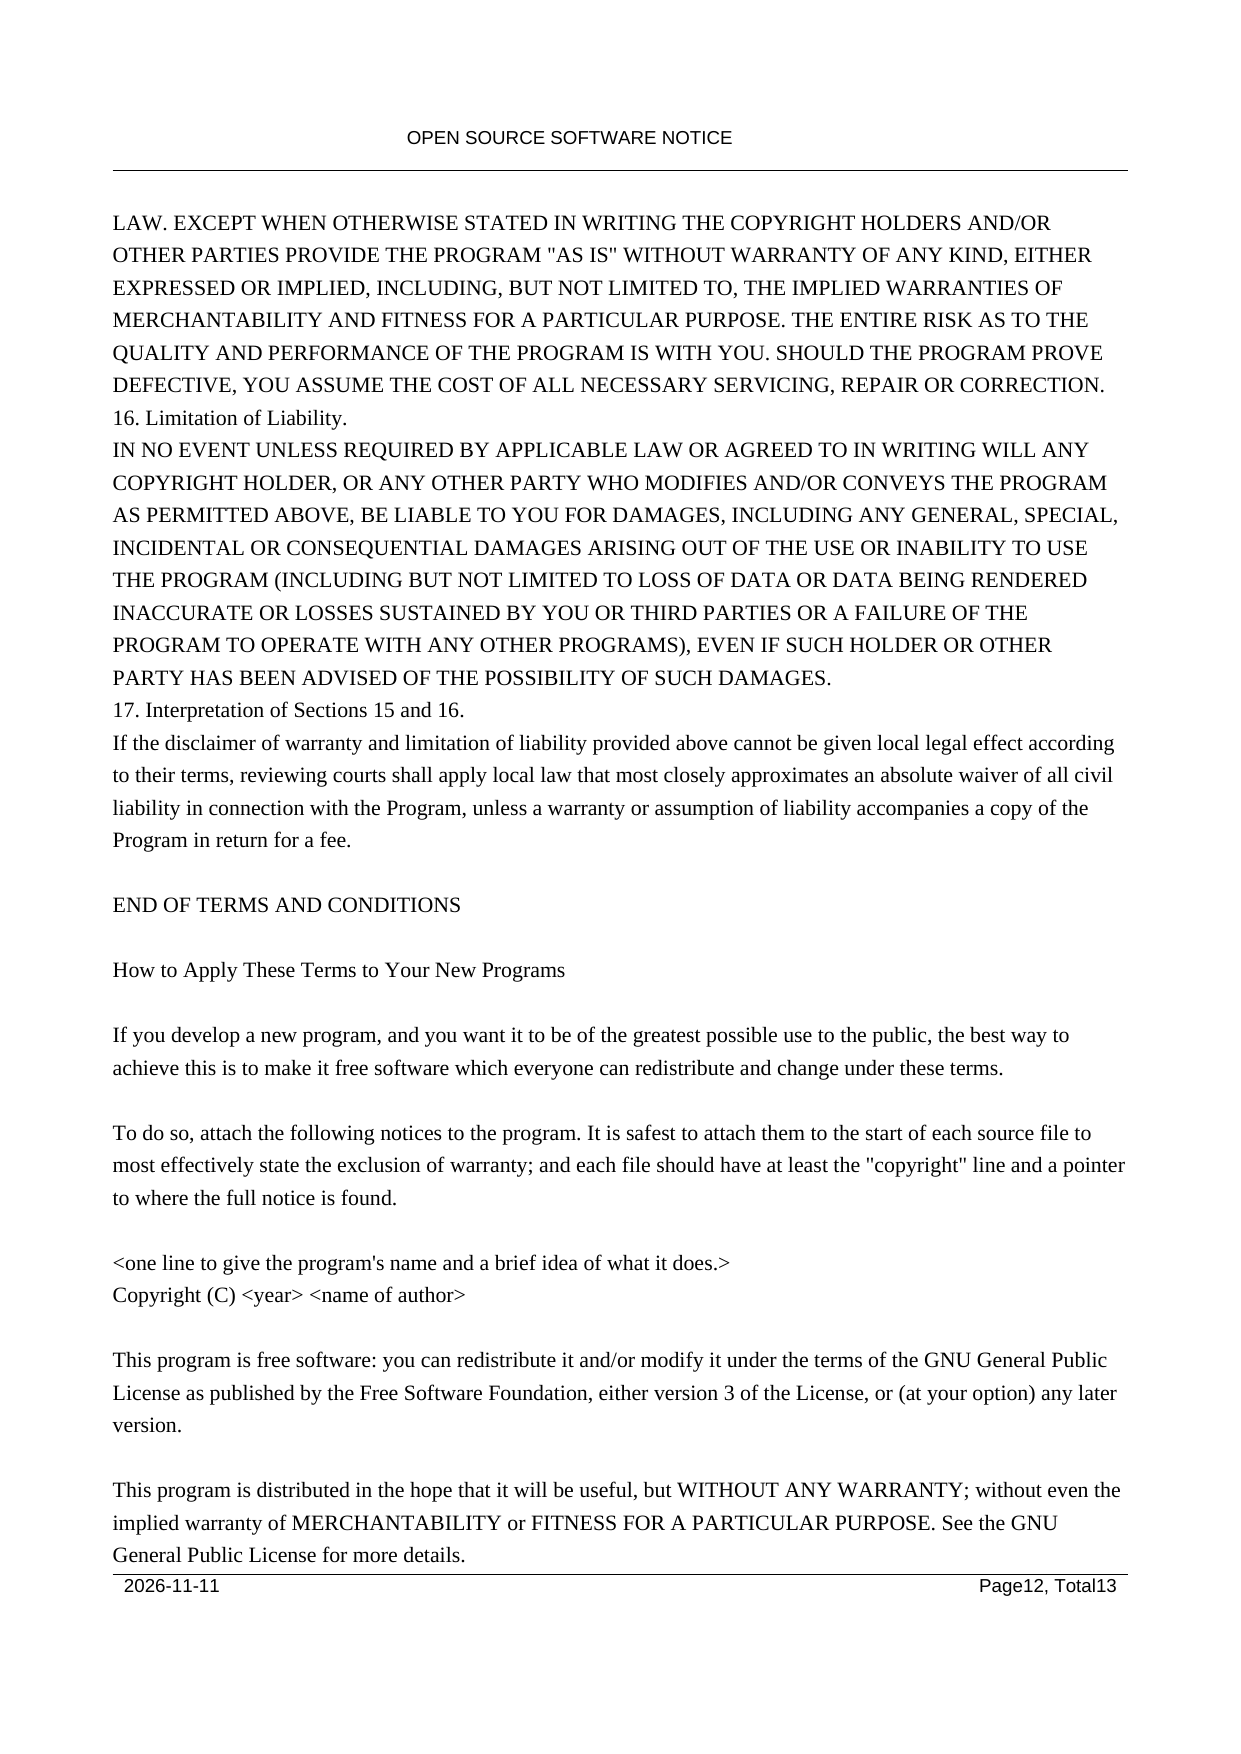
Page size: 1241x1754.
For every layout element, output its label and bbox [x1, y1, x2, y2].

text [112, 206, 1128, 1571]
